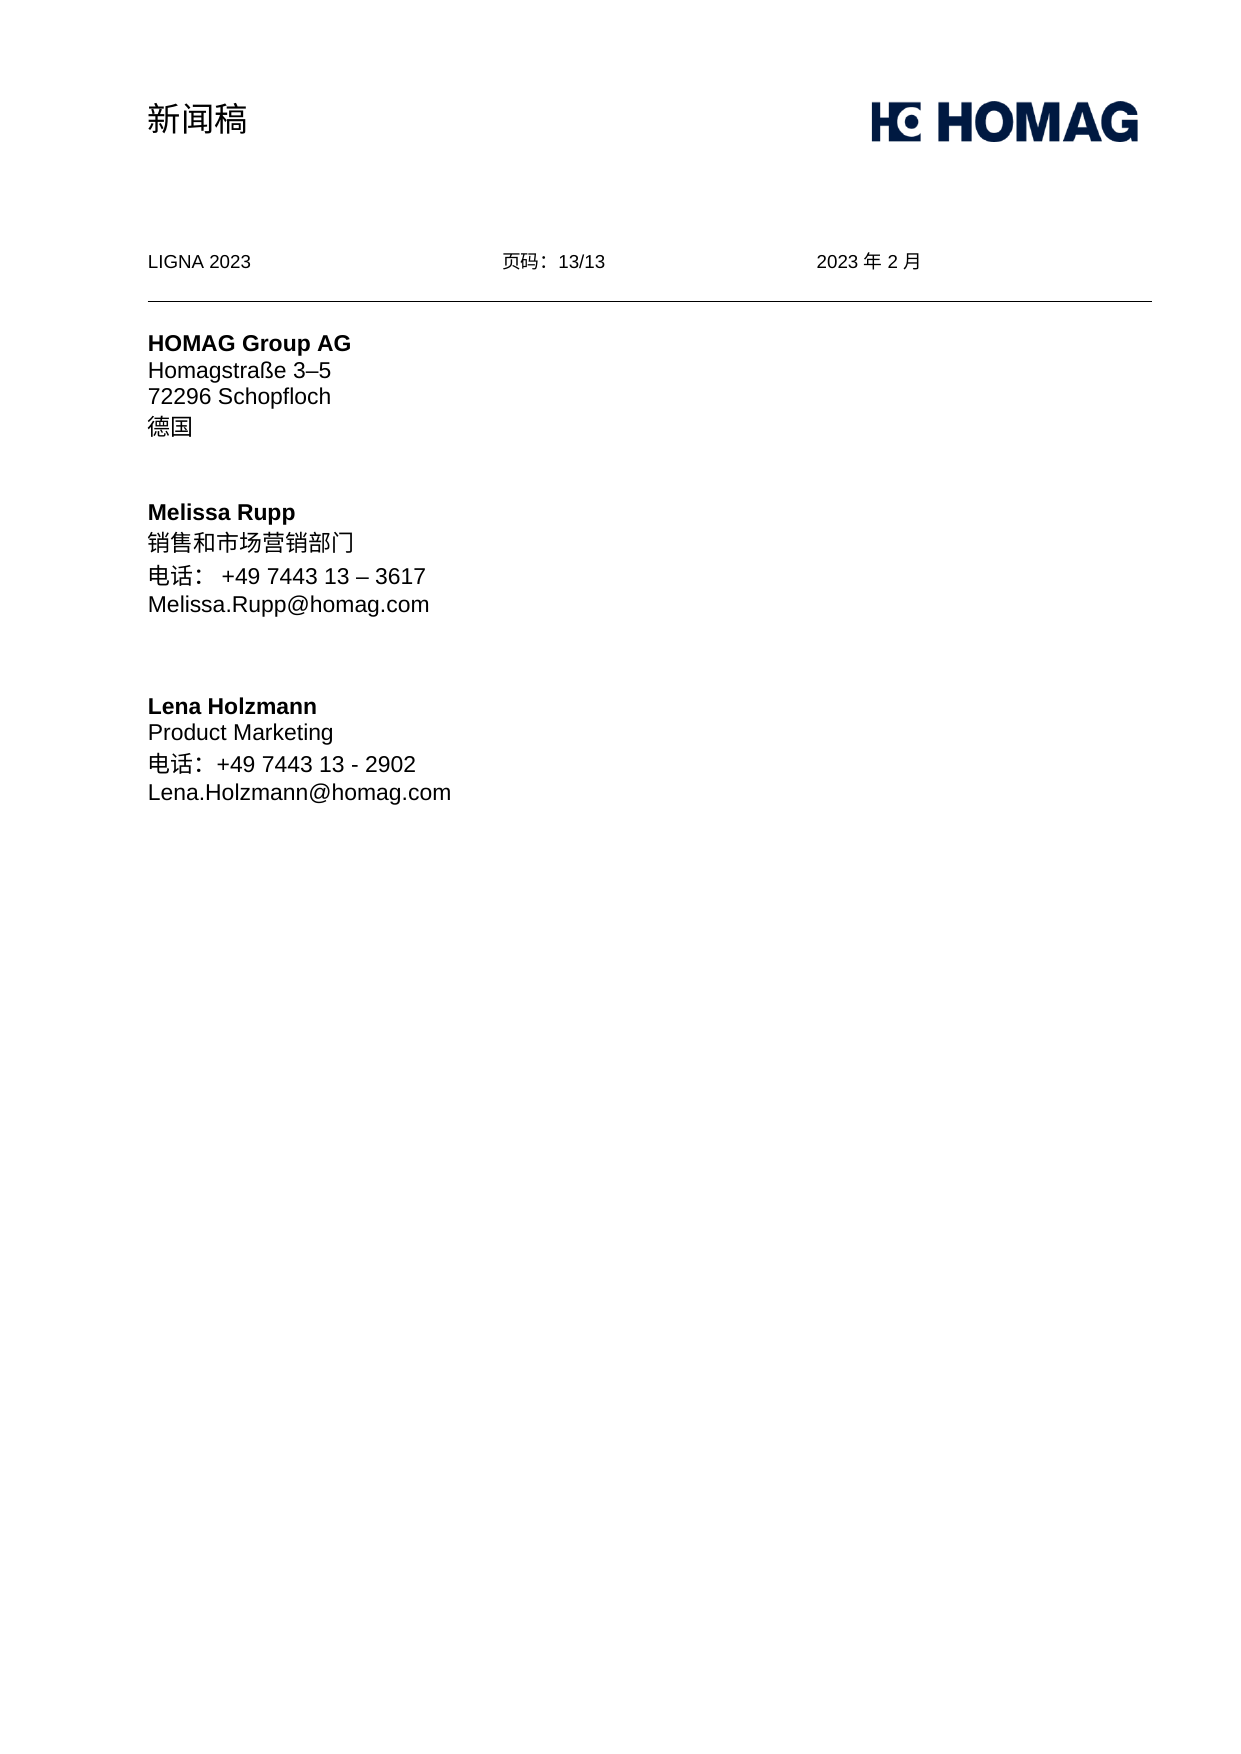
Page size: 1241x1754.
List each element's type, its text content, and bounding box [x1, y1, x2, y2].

picture [871, 101, 1138, 142]
subtitle 电话： +49 7443 13 – 3617 [148, 558, 1093, 591]
text Lena.Holzmann@homag.com [148, 779, 1093, 805]
subtitle 电话：+49 7443 13 - 2902 [148, 745, 1093, 779]
subtitle Melissa Rupp [148, 499, 1093, 525]
subtitle HOMAG Group AG [148, 330, 1093, 357]
subtitle 销售和市场营销部门 [148, 525, 1093, 558]
text Melissa.Rupp@homag.com [148, 591, 1093, 618]
subtitle 德国 [148, 409, 1093, 442]
subtitle Homagstraße 3–5 [148, 357, 1093, 383]
subtitle Lena Holzmann Product Marketing [148, 693, 1093, 745]
subtitle 72296 Schopfloch [148, 383, 1093, 409]
